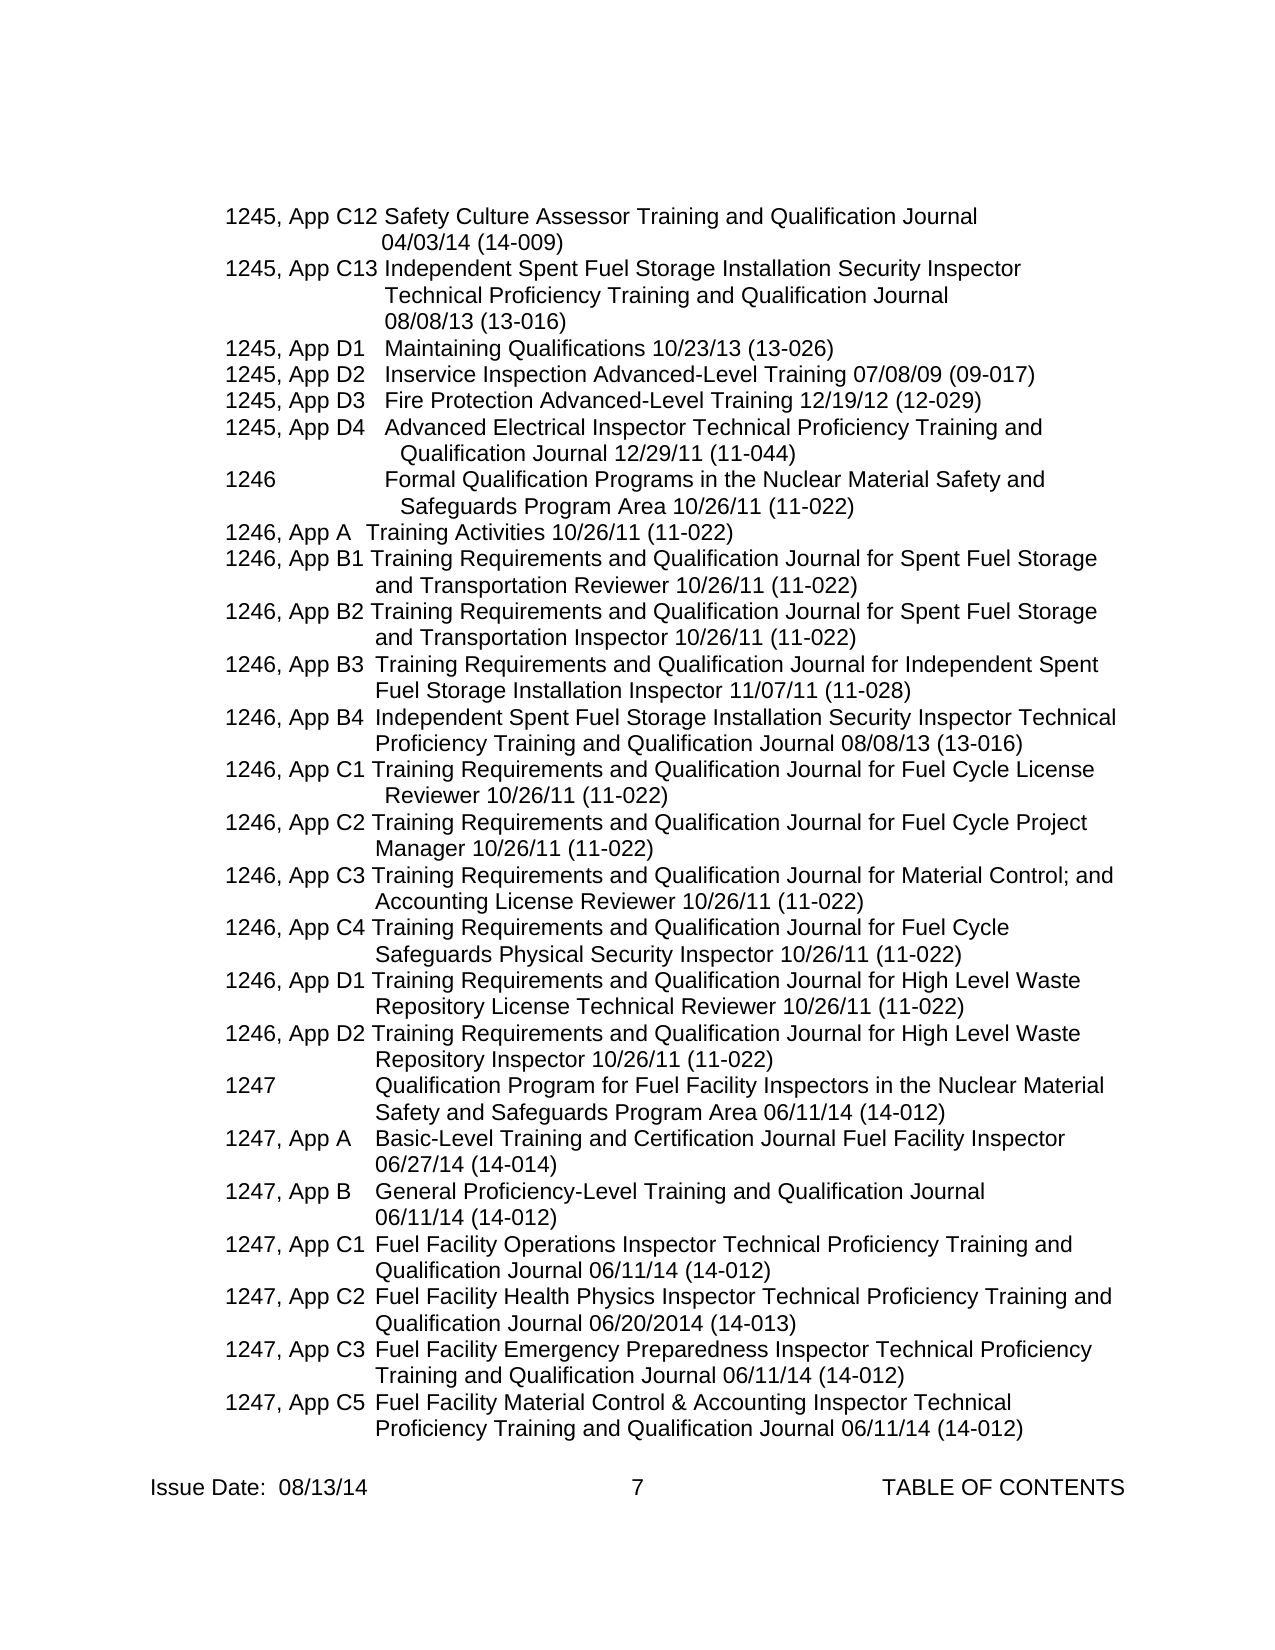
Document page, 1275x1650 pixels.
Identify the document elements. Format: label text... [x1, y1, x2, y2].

text 1246, App C3 Training Requirements and Qualification Journal for Material Control; and Accounting License Reviewer 10/26/11 (11-022) [150, 862, 1125, 914]
text 1247, App C3 Fuel Facility Emergency Preparedness Inspector Technical Proficiency Training and Qualification Journal 06/11/14 (14-012) [225, 1336, 1125, 1389]
text 1246, App B2 Training Requirements and Qualification Journal for Spent Fuel Storage and Transportation Inspector 10/26/11 (11-022) [150, 598, 1125, 651]
text 1247 Qualification Program for Fuel Facility Inspectors in the Nuclear Material Safety and Safeguards Program Area 06/11/14 (14-012) [150, 1072, 1125, 1125]
text 1246, App C1 Training Requirements and Qualification Journal for Fuel Cycle License Reviewer 10/26/11 (11-022) [150, 756, 1125, 809]
text 1245, App C13 Independent Spent Fuel Storage Installation Security Inspector Technical Proficiency Training and Qualification Journal [225, 255, 1125, 308]
text 1246, App B1 Training Requirements and Qualification Journal for Spent Fuel Storage and Transportation Reviewer 10/26/11 (11-022) [150, 545, 1125, 598]
text 1246, App B3 Training Requirements and Qualification Journal for Independent Spent Fuel Storage Installation Inspector 11/07/11 (11-028) [150, 651, 1125, 703]
text 1247, App A Basic-Level Training and Certification Journal Fuel Facility Inspector 06/27/14 (14-014) [225, 1125, 1125, 1178]
text 1246, App C4 Training Requirements and Qualification Journal for Fuel Cycle Safeguards Physical Security Inspector 10/26/11 (11-022) [150, 914, 1125, 967]
text 06/11/14 (14-012) [375, 1204, 1125, 1231]
text 04/03/14 (14-009) [300, 229, 1125, 255]
text 1245, App D1 Maintaining Qualifications 10/23/13 (13-026) [150, 334, 1125, 361]
text 1245, App D2 Inservice Inspection Advanced-Level Training 07/08/09 (09-017) [150, 361, 1125, 387]
text 1247, App C2 Fuel Facility Health Physics Inspector Technical Proficiency Training and Qualification Journal 06/20/2014 (14-013) [225, 1283, 1125, 1336]
text 1245, App C12 Safety Culture Assessor Training and Qualification Journal [150, 203, 1125, 229]
text 1247, App C5 Fuel Facility Material Control & Accounting Inspector Technical Proficiency Training and Qualification Journal 06/11/14 (14-012) [225, 1389, 1125, 1441]
text 1246 Formal Qualification Programs in the Nuclear Material Safety and Safeguards Program Area 10/26/11 (11-022) [150, 466, 1125, 519]
text 1246, App D2 Training Requirements and Qualification Journal for High Level Waste Repository Inspector 10/26/11 (11-022) [150, 1020, 1125, 1072]
text 08/08/13 (13-016) [384, 308, 1125, 334]
text 1246, App A Training Activities 10/26/11 (11-022) [150, 519, 1125, 545]
text 1245, App D4 Advanced Electrical Inspector Technical Proficiency Training and Qualification Journal 12/29/11 (11-044) [150, 413, 1125, 466]
text 1245, App D3 Fire Protection Advanced-Level Training 12/19/12 (12-029) [150, 387, 1125, 413]
text 1246, App C2 Training Requirements and Qualification Journal for Fuel Cycle Project Manager 10/26/11 (11-022) [150, 809, 1125, 862]
text 1246, App B4 Independent Spent Fuel Storage Installation Security Inspector Technical Proficiency Training and Qualification Journal 08/08/13 (13-016) [150, 703, 1125, 756]
text 1247, App C1 Fuel Facility Operations Inspector Technical Proficiency Training and Qualification Journal 06/11/14 (14-012) [225, 1231, 1125, 1283]
text 1246, App D1 Training Requirements and Qualification Journal for High Level Waste Repository License Technical Reviewer 10/26/11 (11-022) [150, 967, 1125, 1020]
text 1247, App B General Proficiency-Level Training and Qualification Journal [225, 1178, 1125, 1204]
